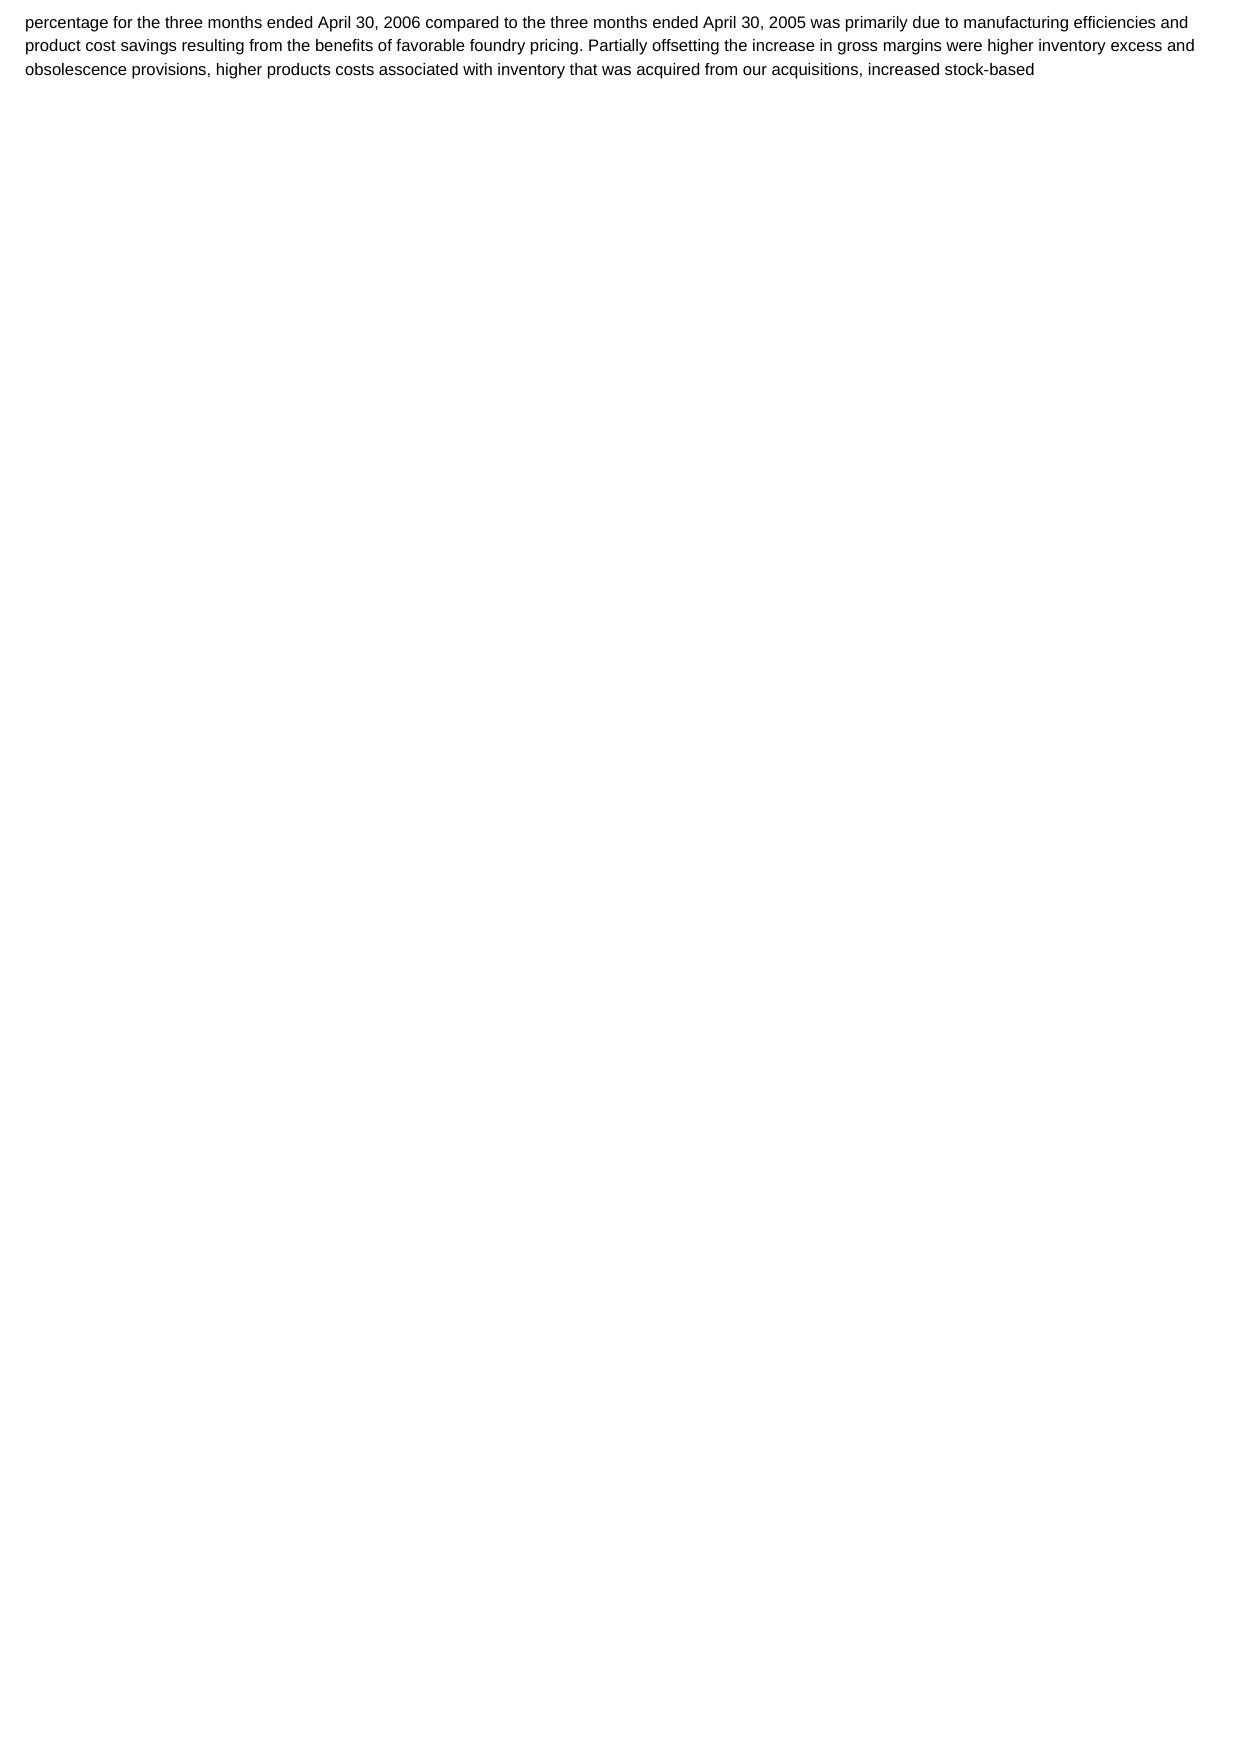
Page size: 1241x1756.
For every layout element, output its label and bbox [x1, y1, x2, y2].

text [25, 13, 1209, 78]
